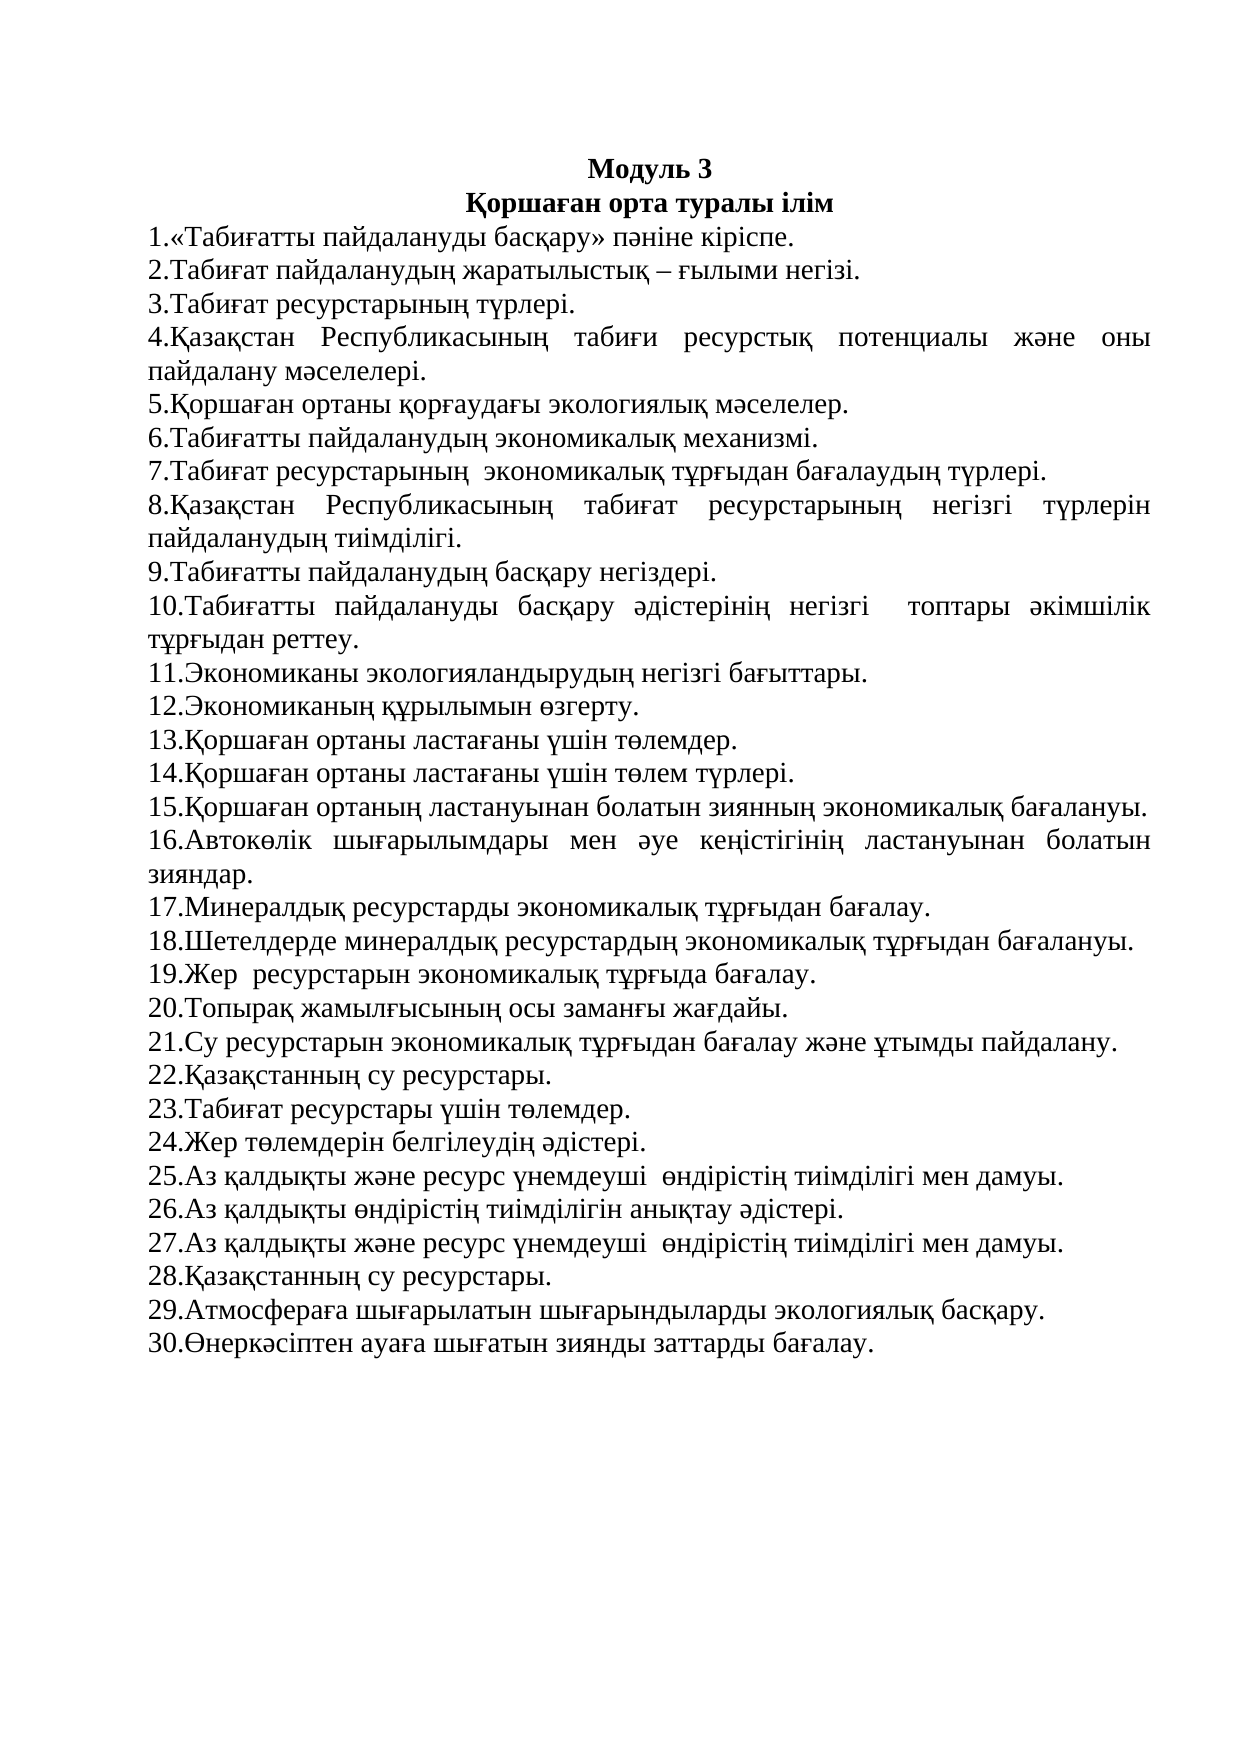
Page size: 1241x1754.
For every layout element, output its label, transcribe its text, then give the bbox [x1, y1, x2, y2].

text 28.Қазақстанның су ресурстары. [148, 1258, 1152, 1292]
text 21.Су ресурстарын экономикалық тұрғыдан бағалау және ұтымды пайдалану. [148, 1024, 1152, 1057]
text 6.Табиғатты пайдаланудың экономикалық механизмі. [148, 420, 1152, 453]
text 3.Табиғат ресурстарының түрлері. [148, 286, 1152, 319]
text 20.Топырақ жамылғысының осы заманғы жағдайы. [148, 990, 1152, 1024]
text 13.Қоршаған ортаны ластағаны үшін төлемдер. [148, 722, 1152, 755]
text 1.«Табиғатты пайдалануды басқару» пәніне кіріспе. [148, 219, 1152, 252]
text 22.Қазақстанның су ресурстары. [148, 1057, 1152, 1091]
text Қоршаған орта туралы ілім [148, 185, 1152, 219]
text 9.Табиғатты пайдаланудың басқару негіздері. [148, 554, 1152, 588]
text 30.Өнеркәсіптен ауаға шығатын зиянды заттарды бағалау. [148, 1326, 1152, 1359]
text 19.Жер ресурстарын экономикалық тұрғыда бағалау. [148, 957, 1152, 990]
text 14.Қоршаған ортаны ластағаны үшін төлем түрлері. [148, 755, 1152, 789]
text 29.Атмосфераға шығарылатын шығарындыларды экологиялық басқару. [148, 1292, 1152, 1326]
text 17.Минералдық ресурстарды экономикалық тұрғыдан бағалау. [148, 889, 1152, 923]
text 23.Табиғат ресурстары үшін төлемдер. [148, 1091, 1152, 1124]
text 27.Аз қалдықты және ресурс үнемдеуші өндірістің тиімділігі мен дамуы. [148, 1225, 1152, 1258]
text Модуль 3 [148, 152, 1152, 185]
text 26.Аз қалдықты өндірістің тиімділігін анықтау әдістері. [148, 1191, 1152, 1225]
text 5.Қоршаған ортаны қорғаудағы экологиялық мәселелер. [148, 386, 1152, 420]
text 10.Табиғатты пайдалануды басқару әдістерінің негізгі топтары әкімшілік тұрғыдан реттеу. [148, 588, 1152, 655]
text 4.Қазақстан Республикасының табиғи ресурстық потенциалы және оны пайдалану мәселелері. [148, 319, 1152, 386]
text 15.Қоршаған ортаның ластануынан болатын зиянның экономикалық бағалануы. [148, 789, 1152, 822]
text 8.Қазақстан Республикасының табиғат ресурстарының негізгі түрлерін пайдаланудың тиімділігі. [148, 487, 1152, 554]
text 7.Табиғат ресурстарының экономикалық тұрғыдан бағалаудың түрлері. [148, 453, 1152, 487]
text 11.Экономиканы экологияландырудың негізгі бағыттары. [148, 655, 1152, 688]
text 25.Аз қалдықты және ресурс үнемдеуші өндірістің тиімділігі мен дамуы. [148, 1158, 1152, 1191]
text 12.Экономиканың құрылымын өзгерту. [148, 688, 1152, 722]
text 24.Жер төлемдерін белгілеудің әдістері. [148, 1124, 1152, 1158]
text 16.Автокөлік шығарылымдары мен әуе кеңістігінің ластануынан болатын зияндар. [148, 822, 1152, 889]
text 2.Табиғат пайдаланудың жаратылыстық – ғылыми негізі. [148, 252, 1152, 286]
text 18.Шетелдерде минералдық ресурстардың экономикалық тұрғыдан бағалануы. [148, 923, 1152, 957]
